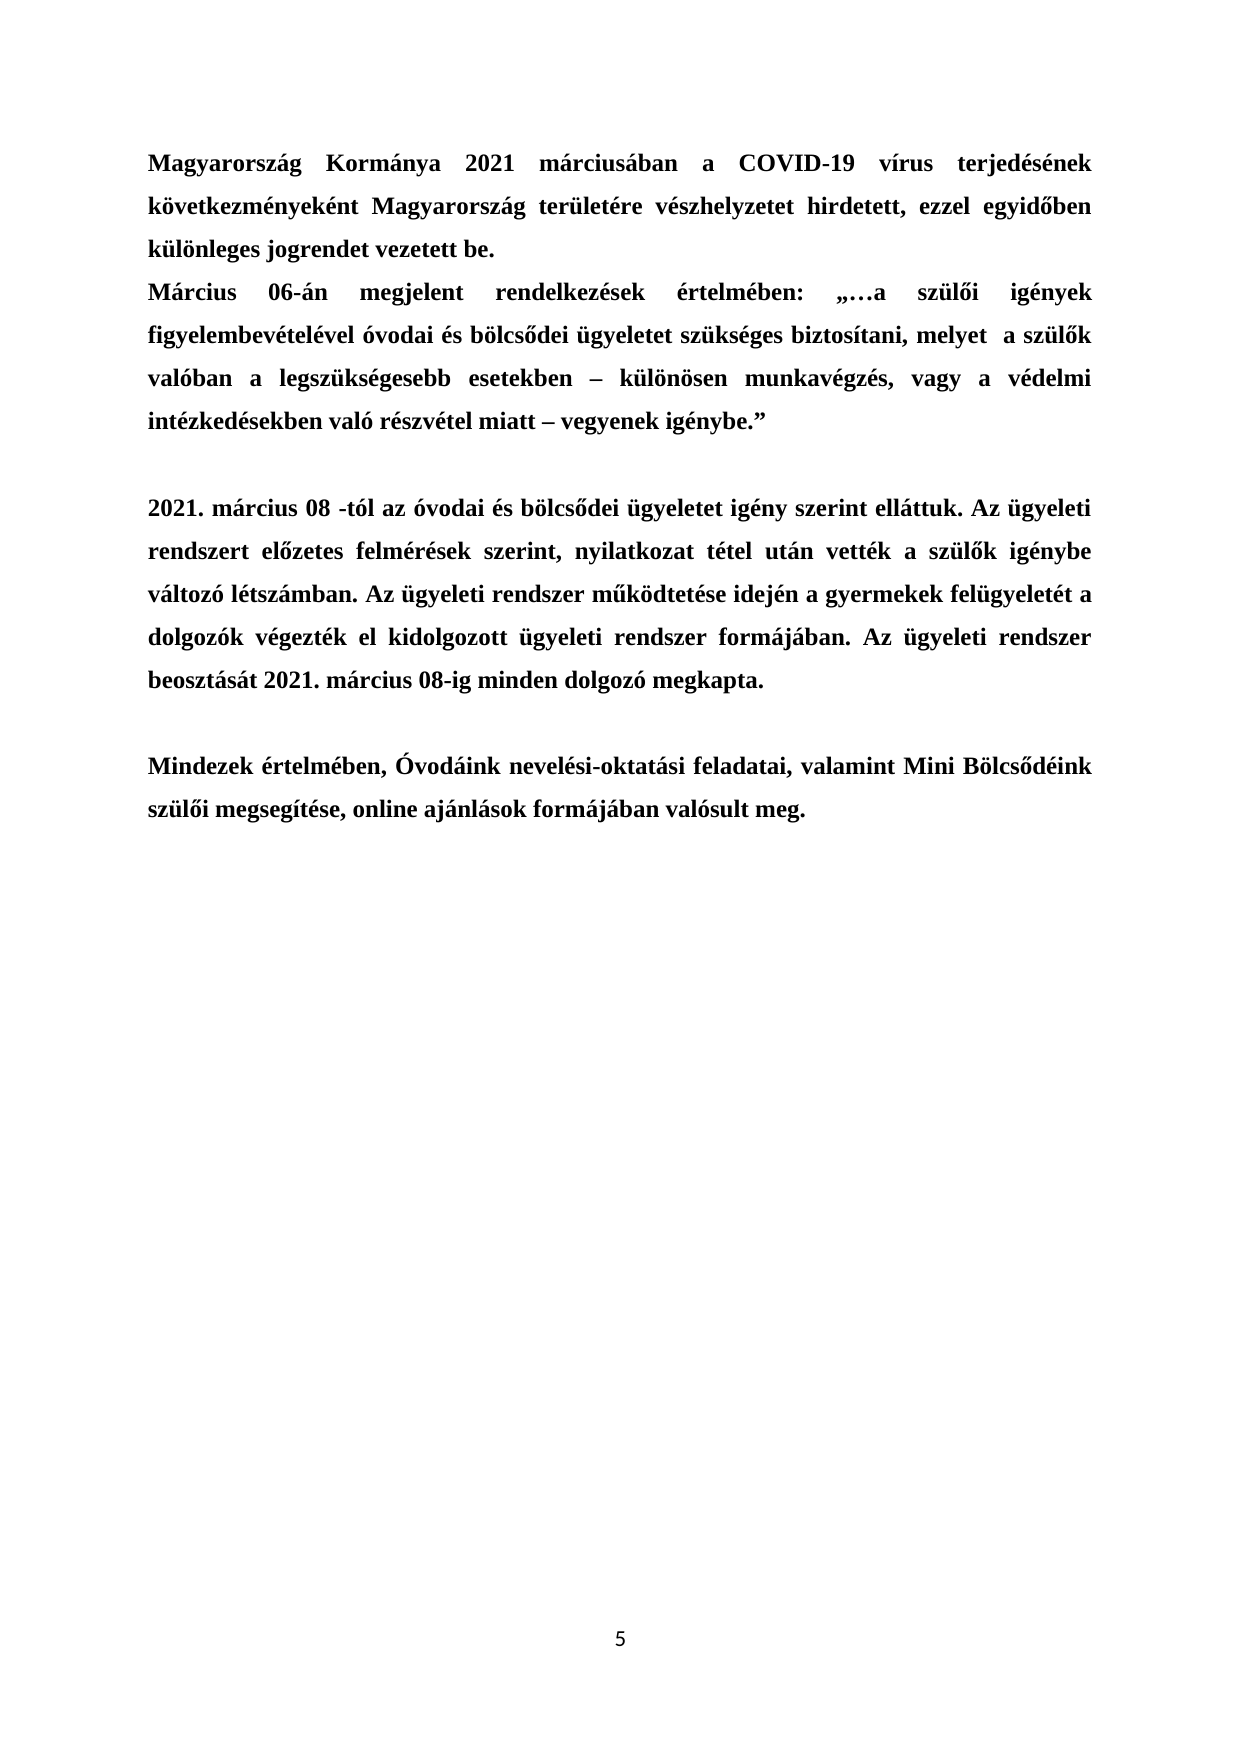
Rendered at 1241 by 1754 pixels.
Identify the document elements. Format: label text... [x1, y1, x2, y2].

text Március 06-án megjelent rendelkezések értelmében: „…a szülői igények figyelembevételével óvodai és bölcsődei ügyeletet szükséges biztosítani, melyet a szülők valóban a legszükségesebb esetekben – különösen munkavégzés, vagy a védelmi intézkedésekben való részvétel miatt – vegyenek igénybe.” [148, 277, 1093, 435]
text Mindezek értelmében, Óvodáink nevelési-oktatási feladatai, valamint Mini Bölcsődéink szülői megsegítése, online ajánlások formájában valósult meg. [148, 751, 1093, 823]
text 2021. március 08 -tól az óvodai és bölcsődei ügyeletet igény szerint elláttuk. Az ügyeleti rendszert előzetes felmérések szerint, nyilatkozat tétel után vették a szülők igénybe változó létszámban. Az ügyeleti rendszer működtetése idején a gyermekek felügyeletét a dolgozók végezték el kidolgozott ügyeleti rendszer formájában. Az ügyeleti rendszer beosztását 2021. március 08-ig minden dolgozó megkapta. [148, 493, 1093, 694]
text Magyarország Kormánya 2021 márciusában a COVID-19 vírus terjedésének következményeként Magyarország területére vészhelyzetet hirdetett, ezzel egyidőben különleges jogrendet vezetett be. [148, 148, 1093, 263]
